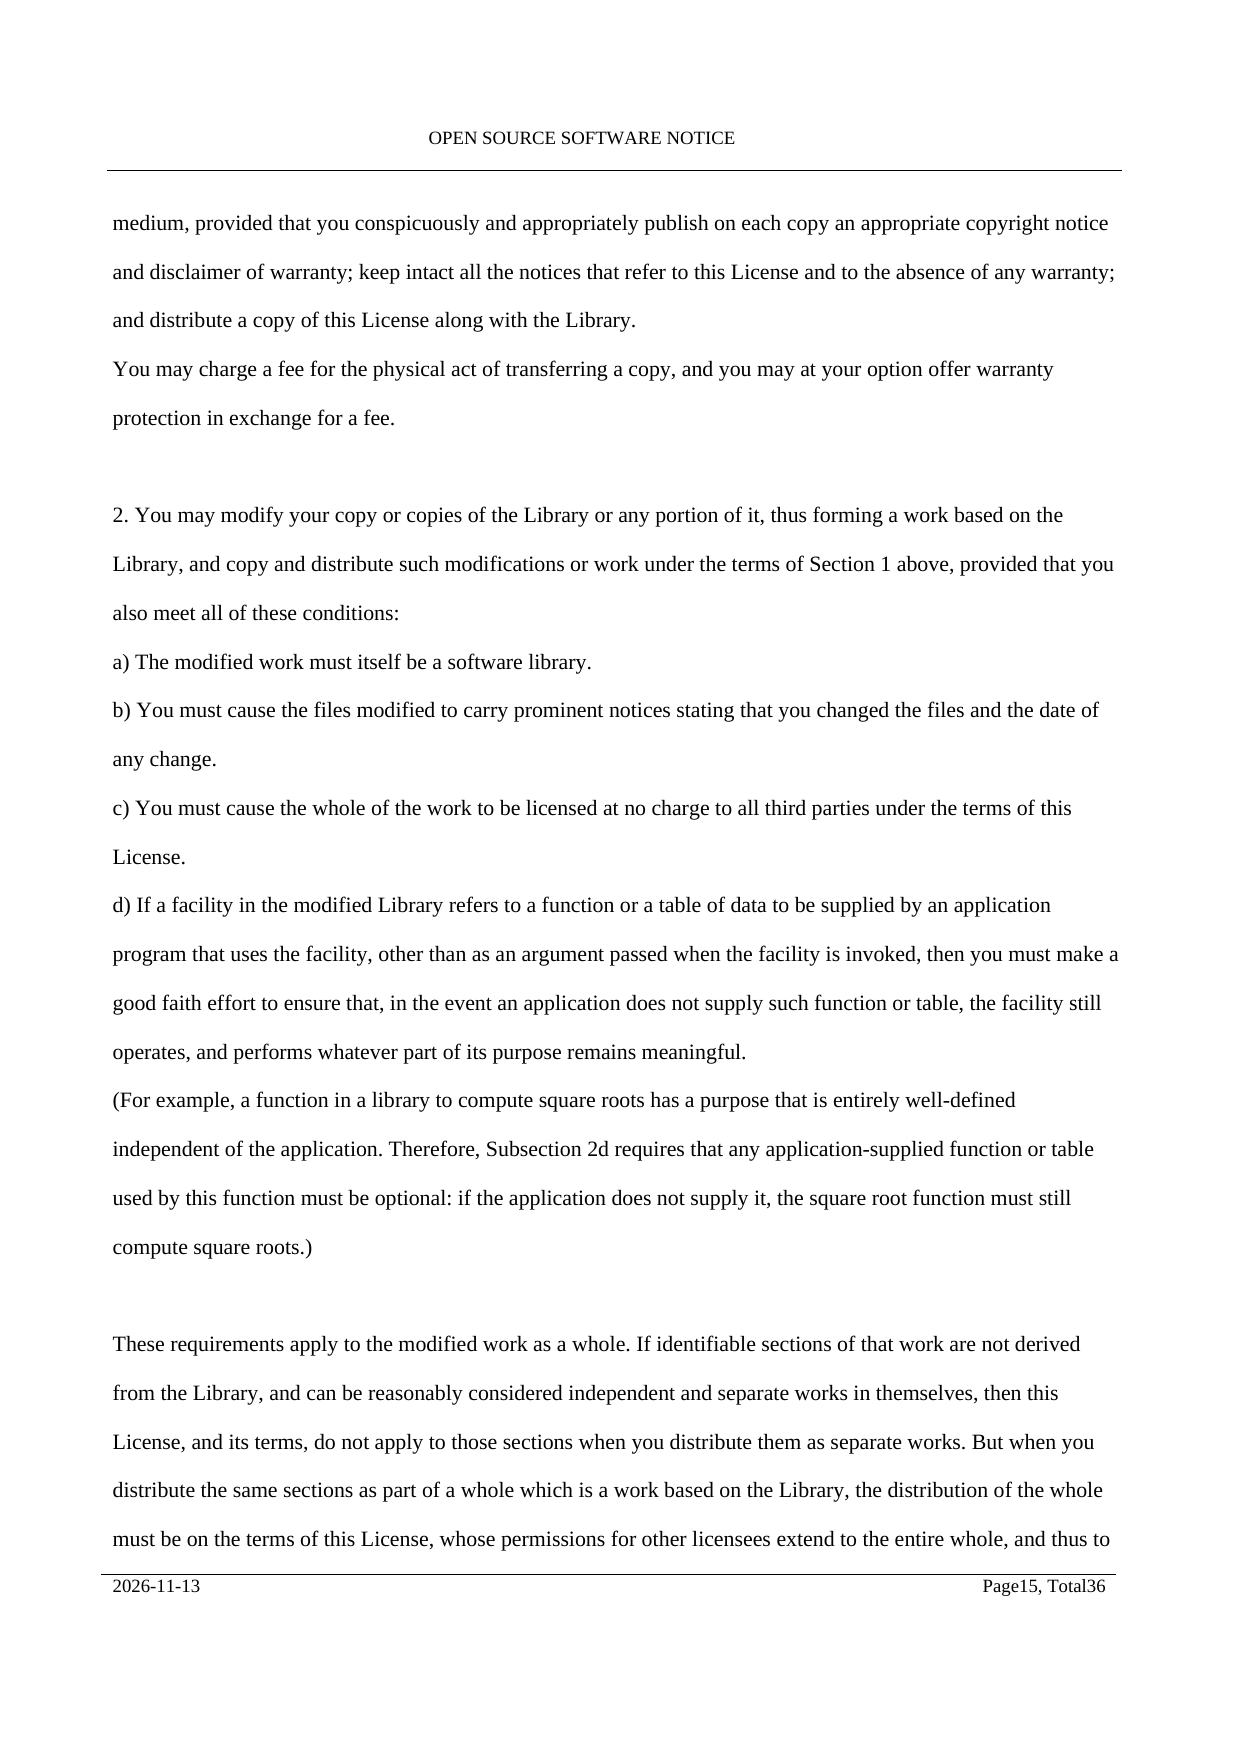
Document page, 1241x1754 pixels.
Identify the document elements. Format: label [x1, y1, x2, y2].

text [112, 206, 1128, 1555]
